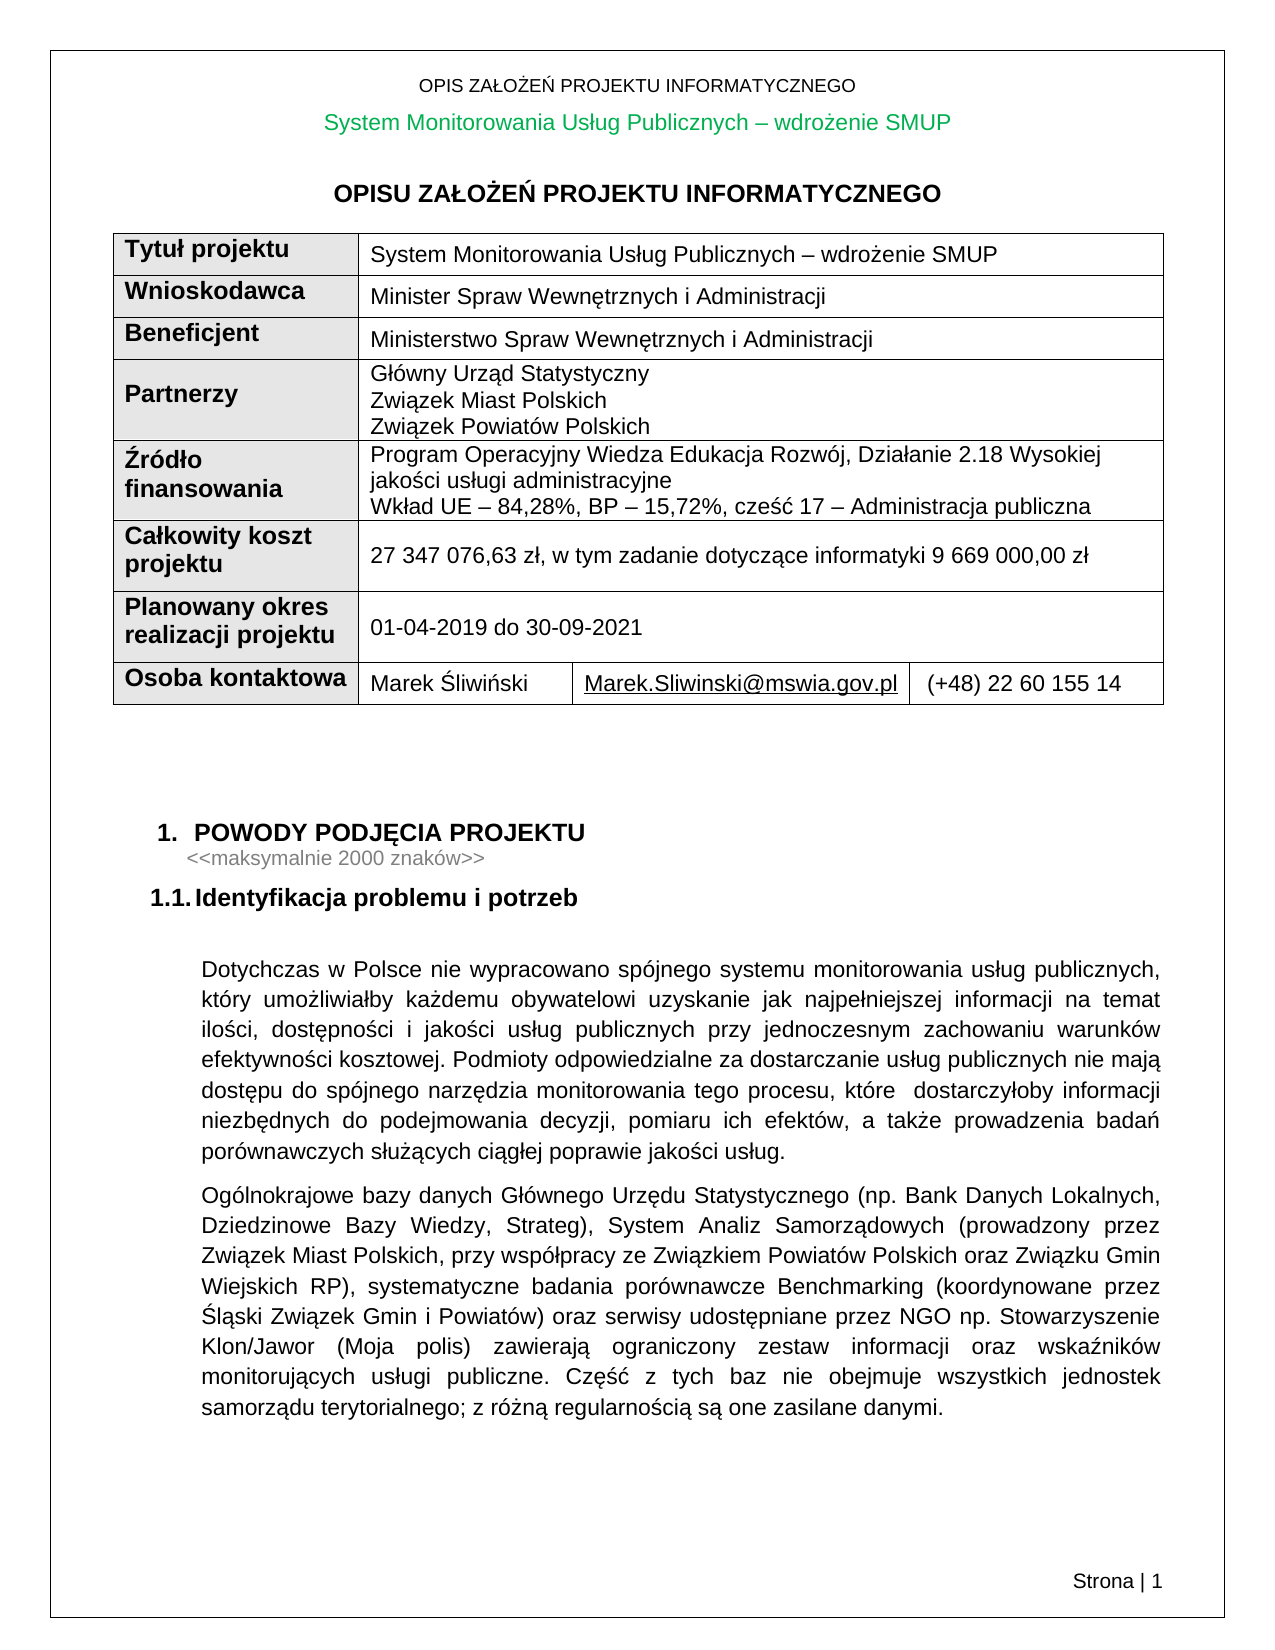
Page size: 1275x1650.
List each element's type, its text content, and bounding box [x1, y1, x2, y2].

text OPISU ZAŁOŻEŃ PROJEKTU INFORMATYCZNEGO [112, 179, 1162, 207]
subtitle Identyfikacja problemu i potrzeb [150, 883, 1145, 911]
text Dotychczas w Polsce nie wypracowano spójnego systemu monitorowania usług publicznych, który umożliwiałby każdemu obywatelowi uzyskanie jak najpełniejszej informacji na temat ilości, dostępności i jakości usług publicznych przy jednoczesnym zachowaniu warunków efektywności kosztowej. Podmioty odpowiedzialne za dostarczanie usług publicznych nie mają dostępu do spójnego narzędzia monitorowania tego procesu, które dostarczyłoby informacji niezbędnych do podejmowania decyzji, pomiaru ich efektów, a także prowadzenia badań porównawczych służących ciągłej poprawie jakości usług. [201, 924, 1161, 1165]
table_cell Marek Śliwiński [359, 663, 572, 704]
table_cell Wnioskodawca [114, 276, 358, 317]
table_cell Minister Spraw Wewnętrznych i Administracji [359, 276, 1163, 317]
table_cell Marek.Sliwinski@mswia.gov.pl [573, 663, 909, 704]
subtitle POWODY PODJĘCIA PROJEKTU [157, 817, 1162, 846]
table_cell Partnerzy [114, 360, 358, 439]
table_header Tytuł projektu [114, 234, 358, 275]
table_cell Beneficjent [114, 318, 358, 359]
text Ogólnokrajowe bazy danych Głównego Urzędu Statystycznego (np. Bank Danych Lokalnych, Dziedzinowe Bazy Wiedzy, Strateg), System Analiz Samorządowych (prowadzony przez Związek Miast Polskich, przy współpracy ze Związkiem Powiatów Polskich oraz Związku Gmin Wiejskich RP), systematyczne badania porównawcze Benchmarking (koordynowane przez Śląski Związek Gmin i Powiatów) oraz serwisy udostępniane przez NGO np. Stowarzyszenie Klon/Jawor (Moja polis) zawierają ograniczony zestaw informacji oraz wskaźników monitorujących usługi publiczne. Część z tych baz nie obejmuje wszystkich jednostek samorządu terytorialnego; z różną regularnością są one zasilane danymi. [201, 1182, 1161, 1420]
table_header System Monitorowania Usług Publicznych – wdrożenie SMUP [359, 234, 1163, 275]
table_cell Całkowity koszt projektu [114, 521, 358, 591]
table_cell Główny Urząd Statystyczny Związek Miast Polskich Związek Powiatów Polskich [359, 360, 1163, 439]
table_cell Planowany okres realizacji projektu [114, 592, 358, 662]
text <<maksymalnie 2000 znaków>> [186, 846, 1162, 870]
table_cell Źródło finansowania [114, 441, 358, 519]
table_cell 01-04-2019 do 30-09-2021 [359, 592, 1163, 662]
table_cell Program Operacyjny Wiedza Edukacja Rozwój, Działanie 2.18 Wysokiej jakości usługi administracyjne Wkład UE – 84,28%, BP – 15,72%, cześć 17 – Administracja publiczna [359, 441, 1163, 519]
table_cell Osoba kontaktowa [114, 663, 358, 704]
table_cell Ministerstwo Spraw Wewnętrznych i Administracji [359, 318, 1163, 359]
table_cell (+48) 22 60 155 14 [910, 663, 1163, 704]
table_cell 27 347 076,63 zł, w tym zadanie dotyczące informatyki 9 669 000,00 zł [359, 521, 1163, 591]
